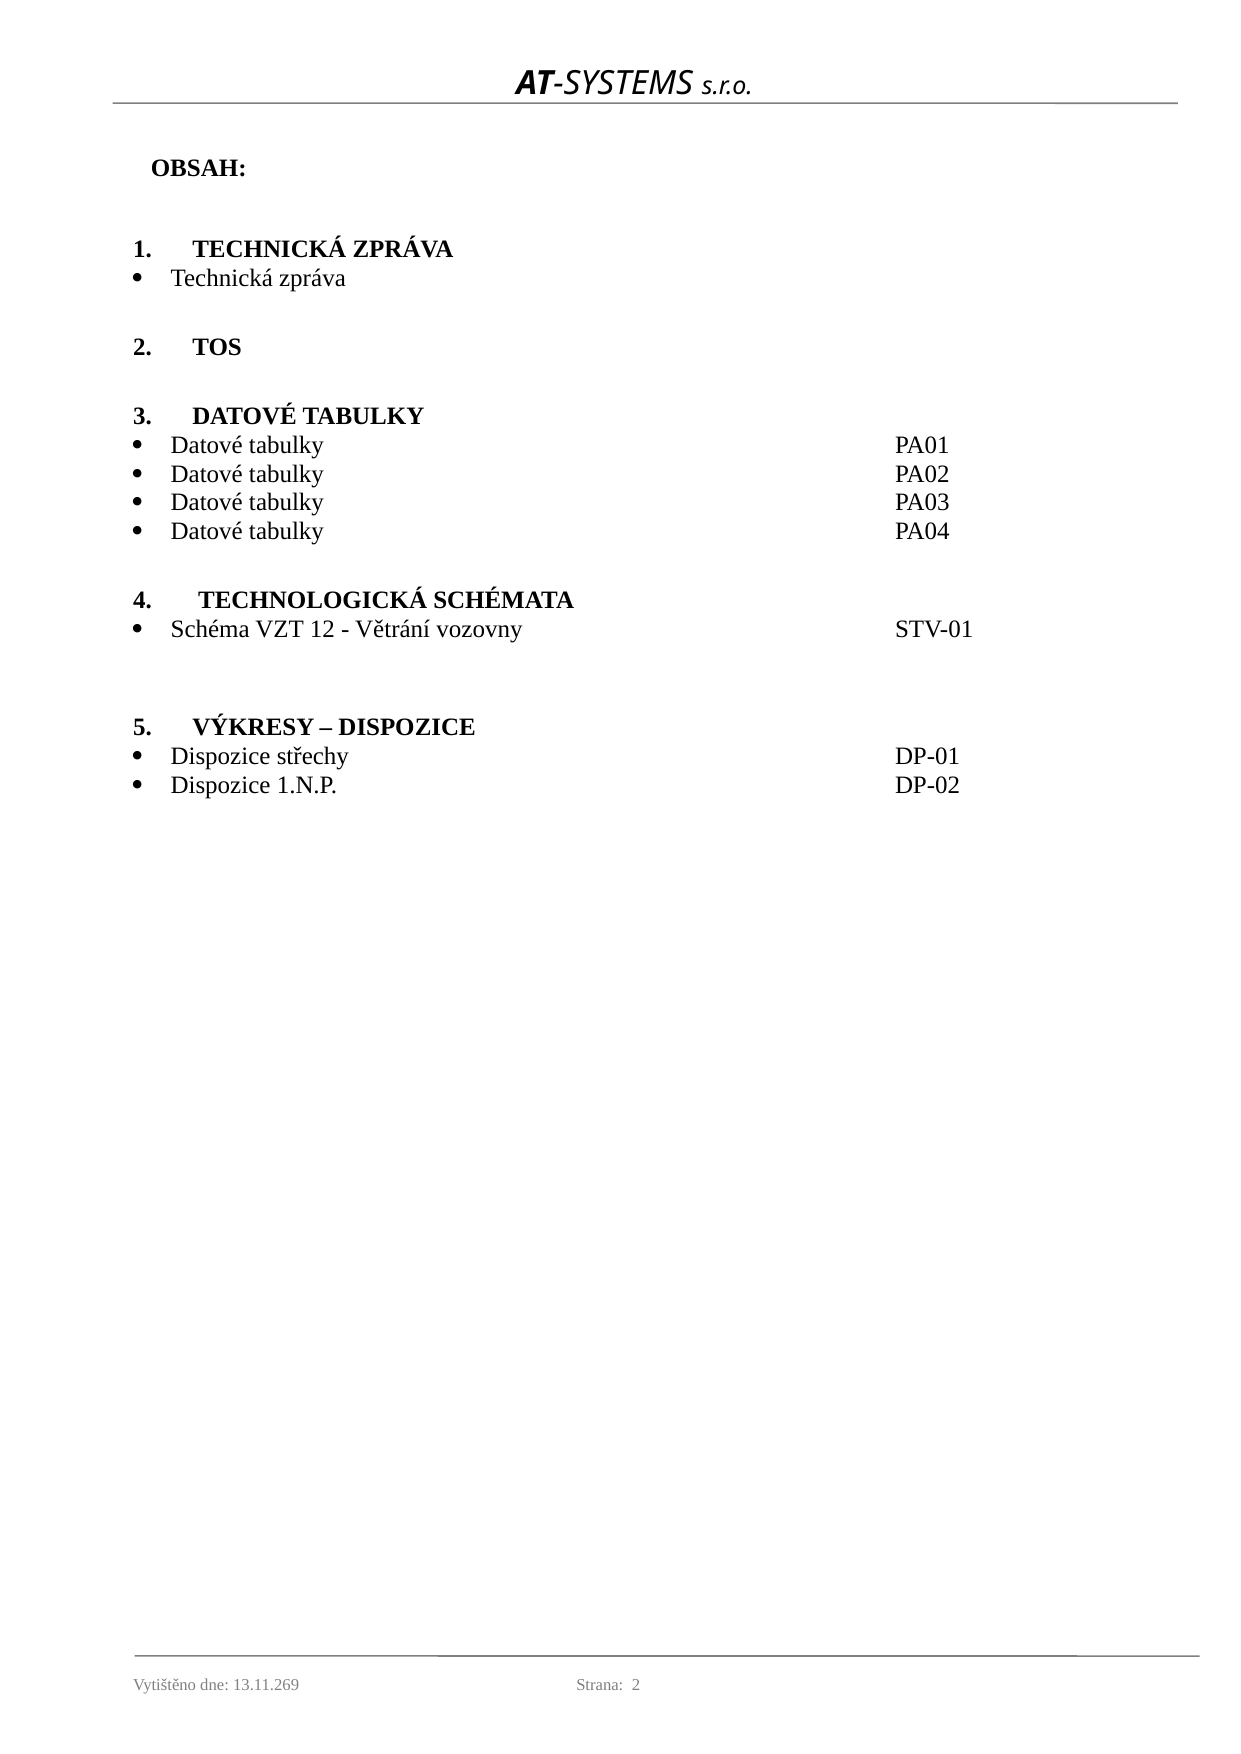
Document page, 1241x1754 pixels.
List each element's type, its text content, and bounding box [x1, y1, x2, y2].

list Datové tabulky PA03 [133, 487, 1139, 516]
list Datové tabulky PA04 [133, 516, 1139, 545]
list TECHNICKÁ ZPRÁVA [133, 234, 1139, 263]
list Schéma VZT 12 - Větrání vozovny STV-01 [133, 614, 1139, 643]
list TECHNOLOGICKÁ SCHÉMATA [133, 586, 1139, 614]
list Technická zpráva [133, 263, 1139, 291]
list TOS [133, 332, 1139, 361]
list VÝKRESY – DISPOZICE [133, 712, 1139, 741]
list Datové tabulky PA02 [133, 459, 1139, 487]
list Dispozice střechy DP-01 [133, 741, 1139, 770]
list Datové tabulky PA01 [133, 430, 1139, 459]
list DATOVÉ TABULKY [133, 401, 1139, 430]
text OBSAH: [133, 153, 1139, 182]
list Dispozice 1.N.P. DP-02 [133, 770, 1139, 798]
